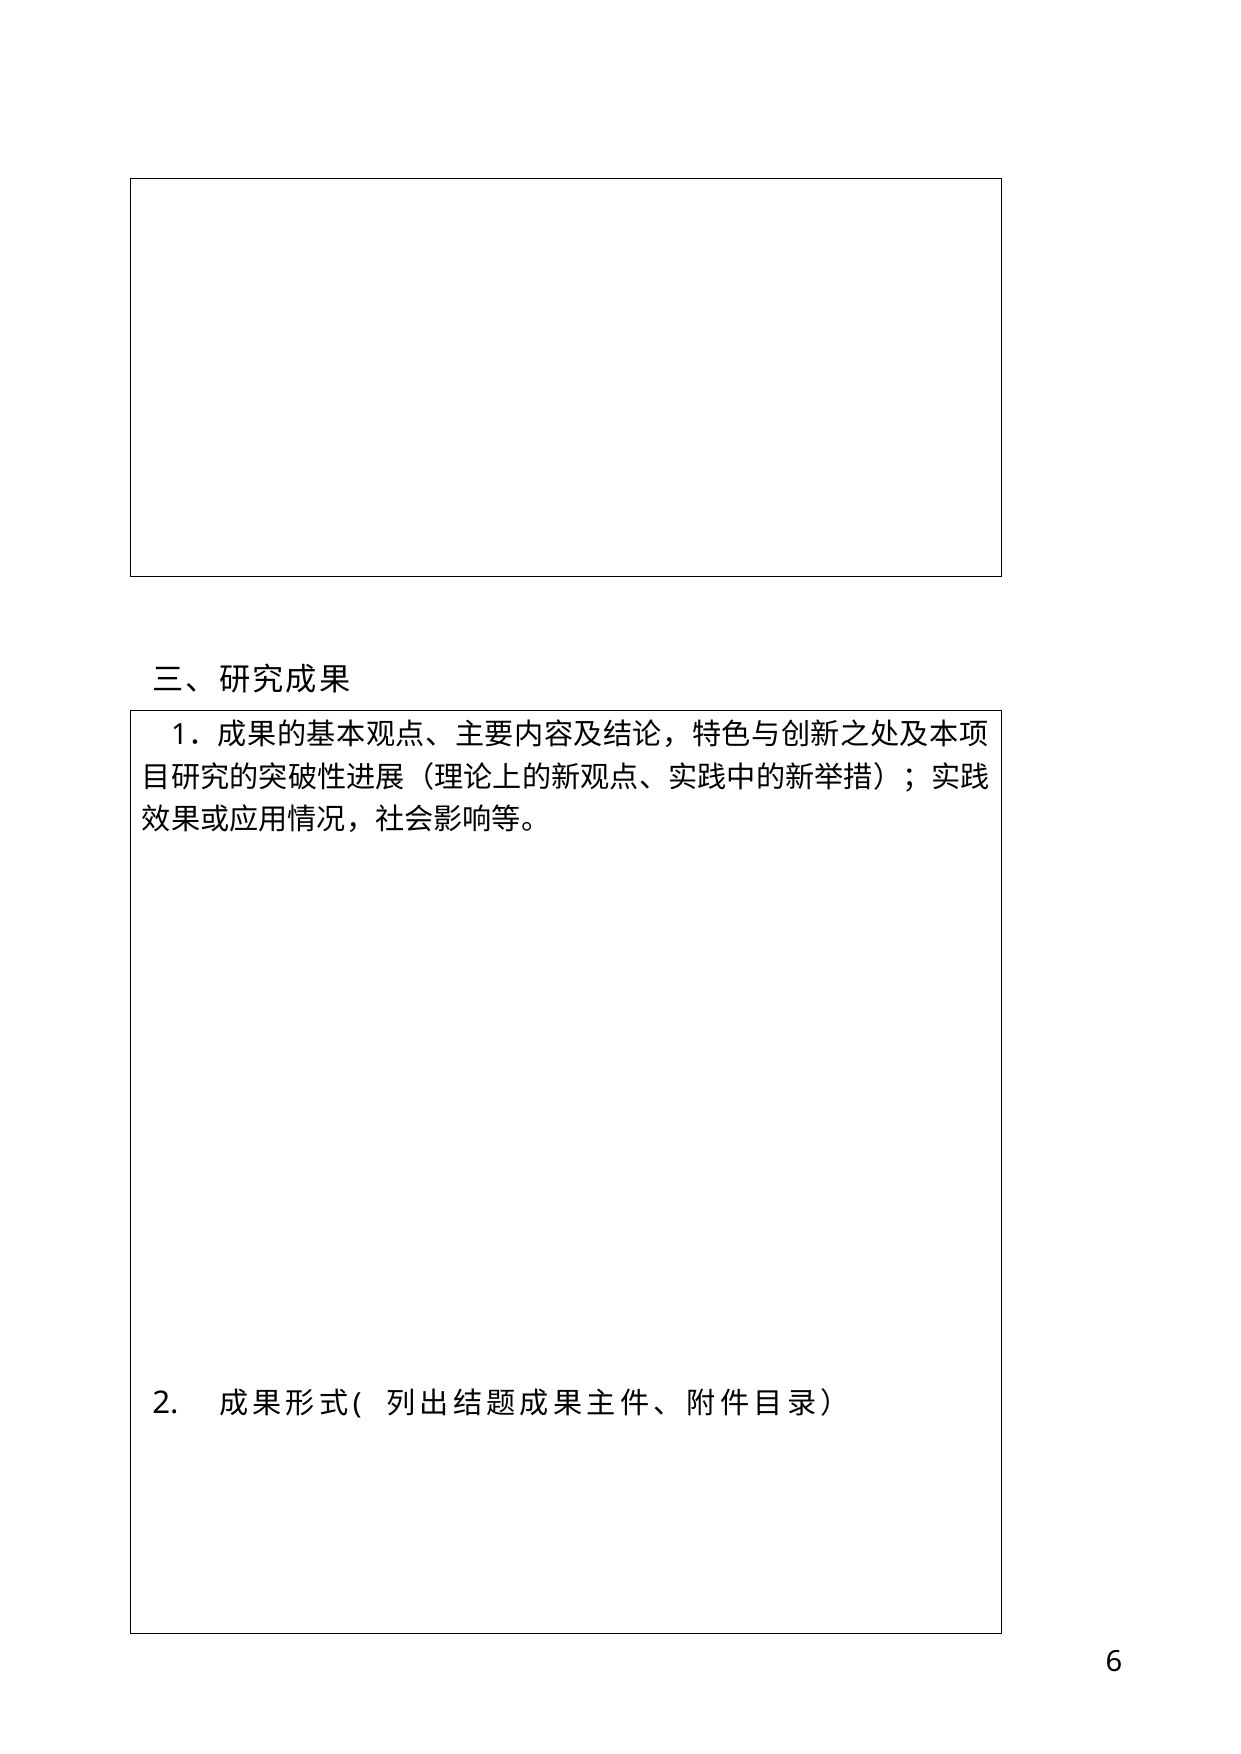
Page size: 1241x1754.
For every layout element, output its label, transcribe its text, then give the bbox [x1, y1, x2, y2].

text 三、研究成果 [118, 643, 1122, 710]
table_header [131, 711, 1001, 1633]
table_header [131, 179, 1001, 576]
